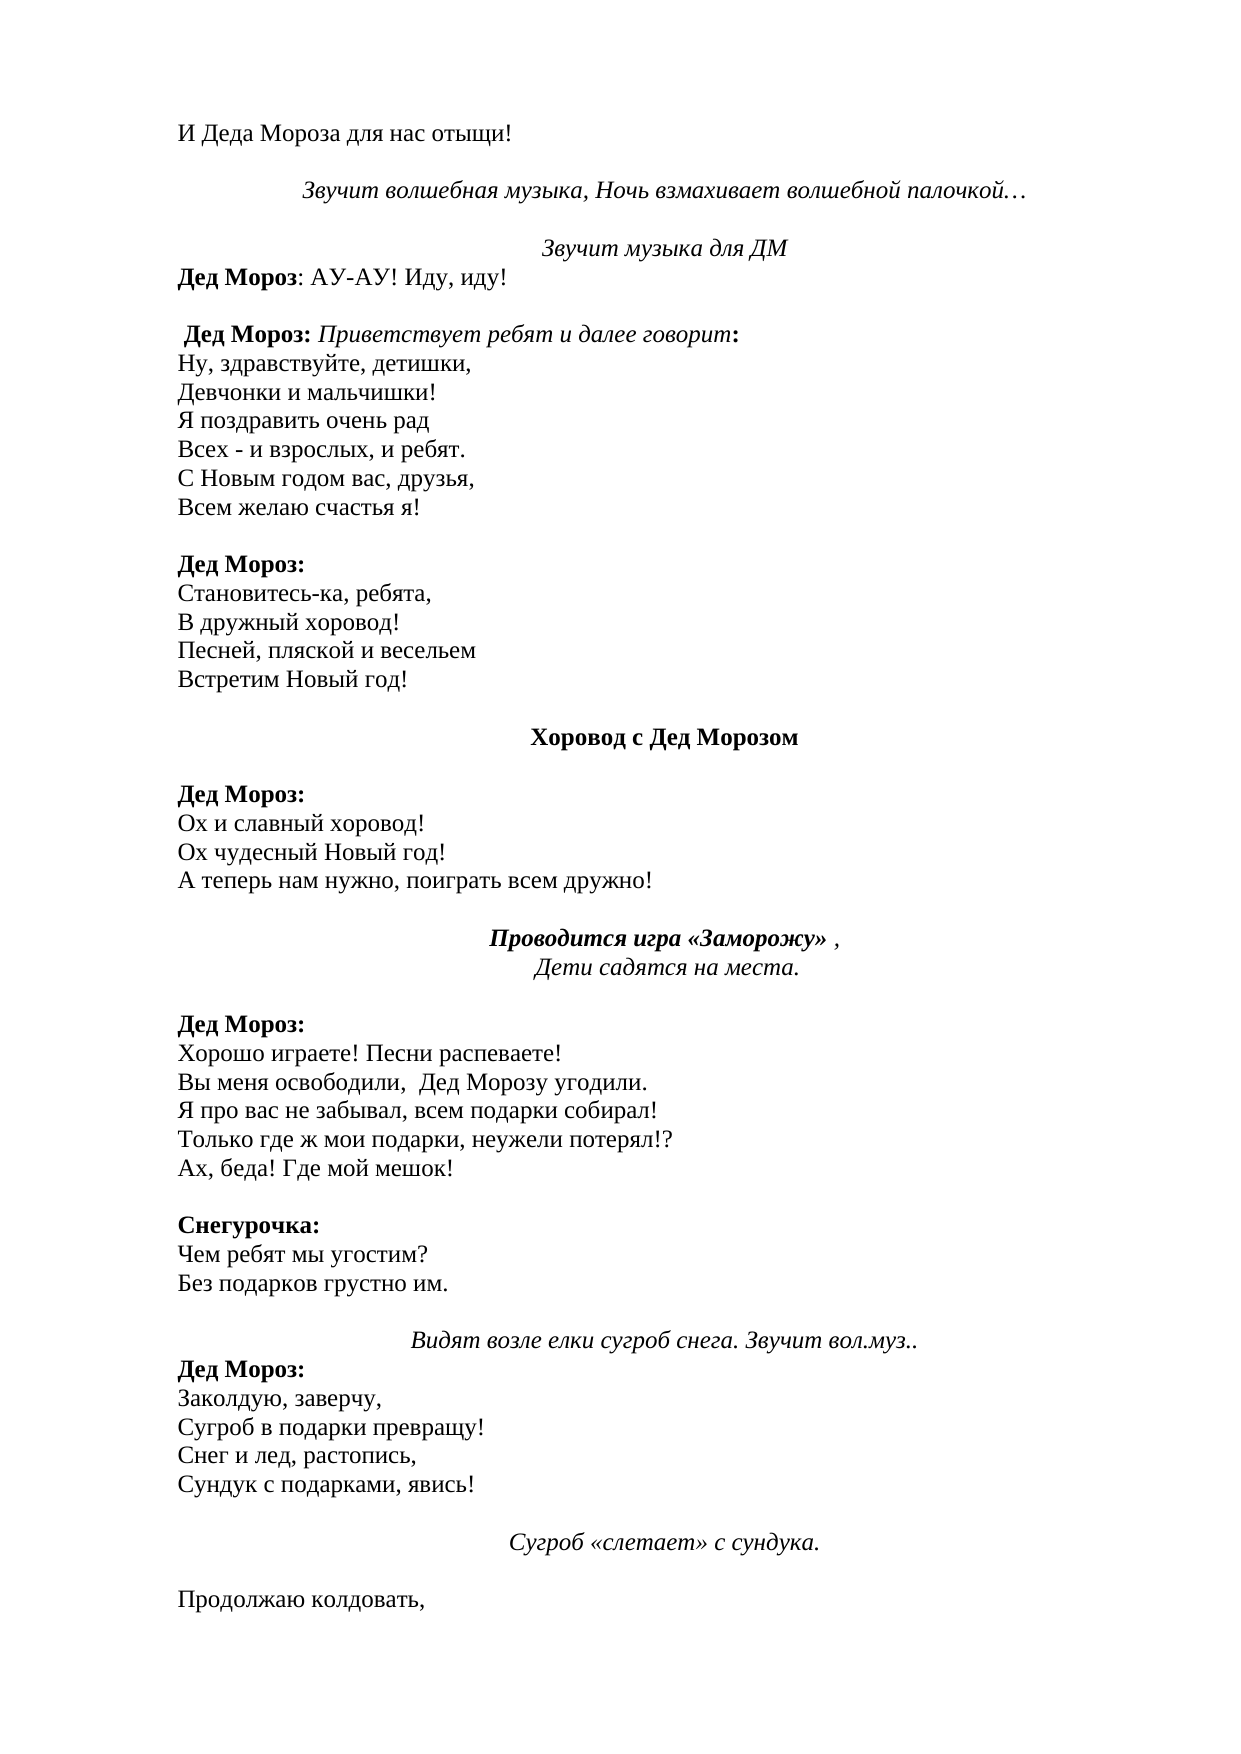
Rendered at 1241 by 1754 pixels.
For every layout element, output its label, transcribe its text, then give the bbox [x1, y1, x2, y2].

text Дед Мороз: АУ-АУ! Иду, иду! [177, 262, 1152, 291]
text Звучит волшебная музыка, Ночь взмахивает волшебной палочкой… [177, 176, 1152, 204]
text Я про вас не забывал, всем подарки собирал! [177, 1096, 1152, 1124]
text Дед Мороз: [177, 779, 1152, 808]
text Ох и славный хоровод! Ох чудесный Новый год! А теперь нам нужно, поиграть всем дружно! [177, 808, 1152, 894]
text Продолжаю колдовать, [177, 1584, 1152, 1613]
text Хоровод с Дед Морозом [177, 722, 1152, 751]
text Становитесь-ка, ребята, [177, 578, 1152, 607]
text Дед Мороз: [177, 1354, 1152, 1383]
text Снег и лед, растопись, [177, 1441, 1152, 1469]
text И Деда Мороза для нас отыщи! [177, 118, 1152, 147]
text Звучит музыка для ДМ [177, 233, 1152, 262]
text Только где ж мои подарки, неужели потерял!? [177, 1124, 1152, 1153]
text Ах, беда! Где мой мешок! [177, 1153, 1152, 1182]
text В дружный хоровод! [177, 607, 1152, 636]
text Встретим Новый год! [177, 664, 1152, 693]
text Всех - и взрослых, и ребят. [177, 434, 1152, 463]
text Заколдую, заверчу, [177, 1383, 1152, 1412]
text С Новым годом вас, друзья, [177, 463, 1152, 492]
text Проводится игра «Заморожу» , Дети садятся на места. [177, 923, 1152, 981]
text Сугроб в подарки превращу! [177, 1412, 1152, 1441]
text Девчонки и мальчишки! [177, 377, 1152, 406]
text Видят возле елки сугроб снега. Звучит вол.муз.. [177, 1326, 1152, 1354]
text Сундук с подарками, явись! [177, 1469, 1152, 1498]
text Дед Мороз: Приветствует ребят и далее говорит: Ну, здравствуйте, детишки, [177, 319, 1152, 377]
text Снегурочка: [177, 1211, 1152, 1239]
text Дед Мороз: [177, 1009, 1152, 1038]
text Песней, пляской и весельем [177, 636, 1152, 664]
text Без подарков грустно им. [177, 1268, 1152, 1297]
text Всем желаю счастья я! Дед Мороз: [177, 492, 1152, 578]
text Хорошо играете! Песни распеваете! [177, 1038, 1152, 1067]
text Сугроб «слетает» с сундука. [177, 1527, 1152, 1556]
text Чем ребят мы угостим? [177, 1239, 1152, 1268]
text Я поздравить очень рад [177, 406, 1152, 434]
text Вы меня освободили, Дед Морозу угодили. [177, 1067, 1152, 1096]
